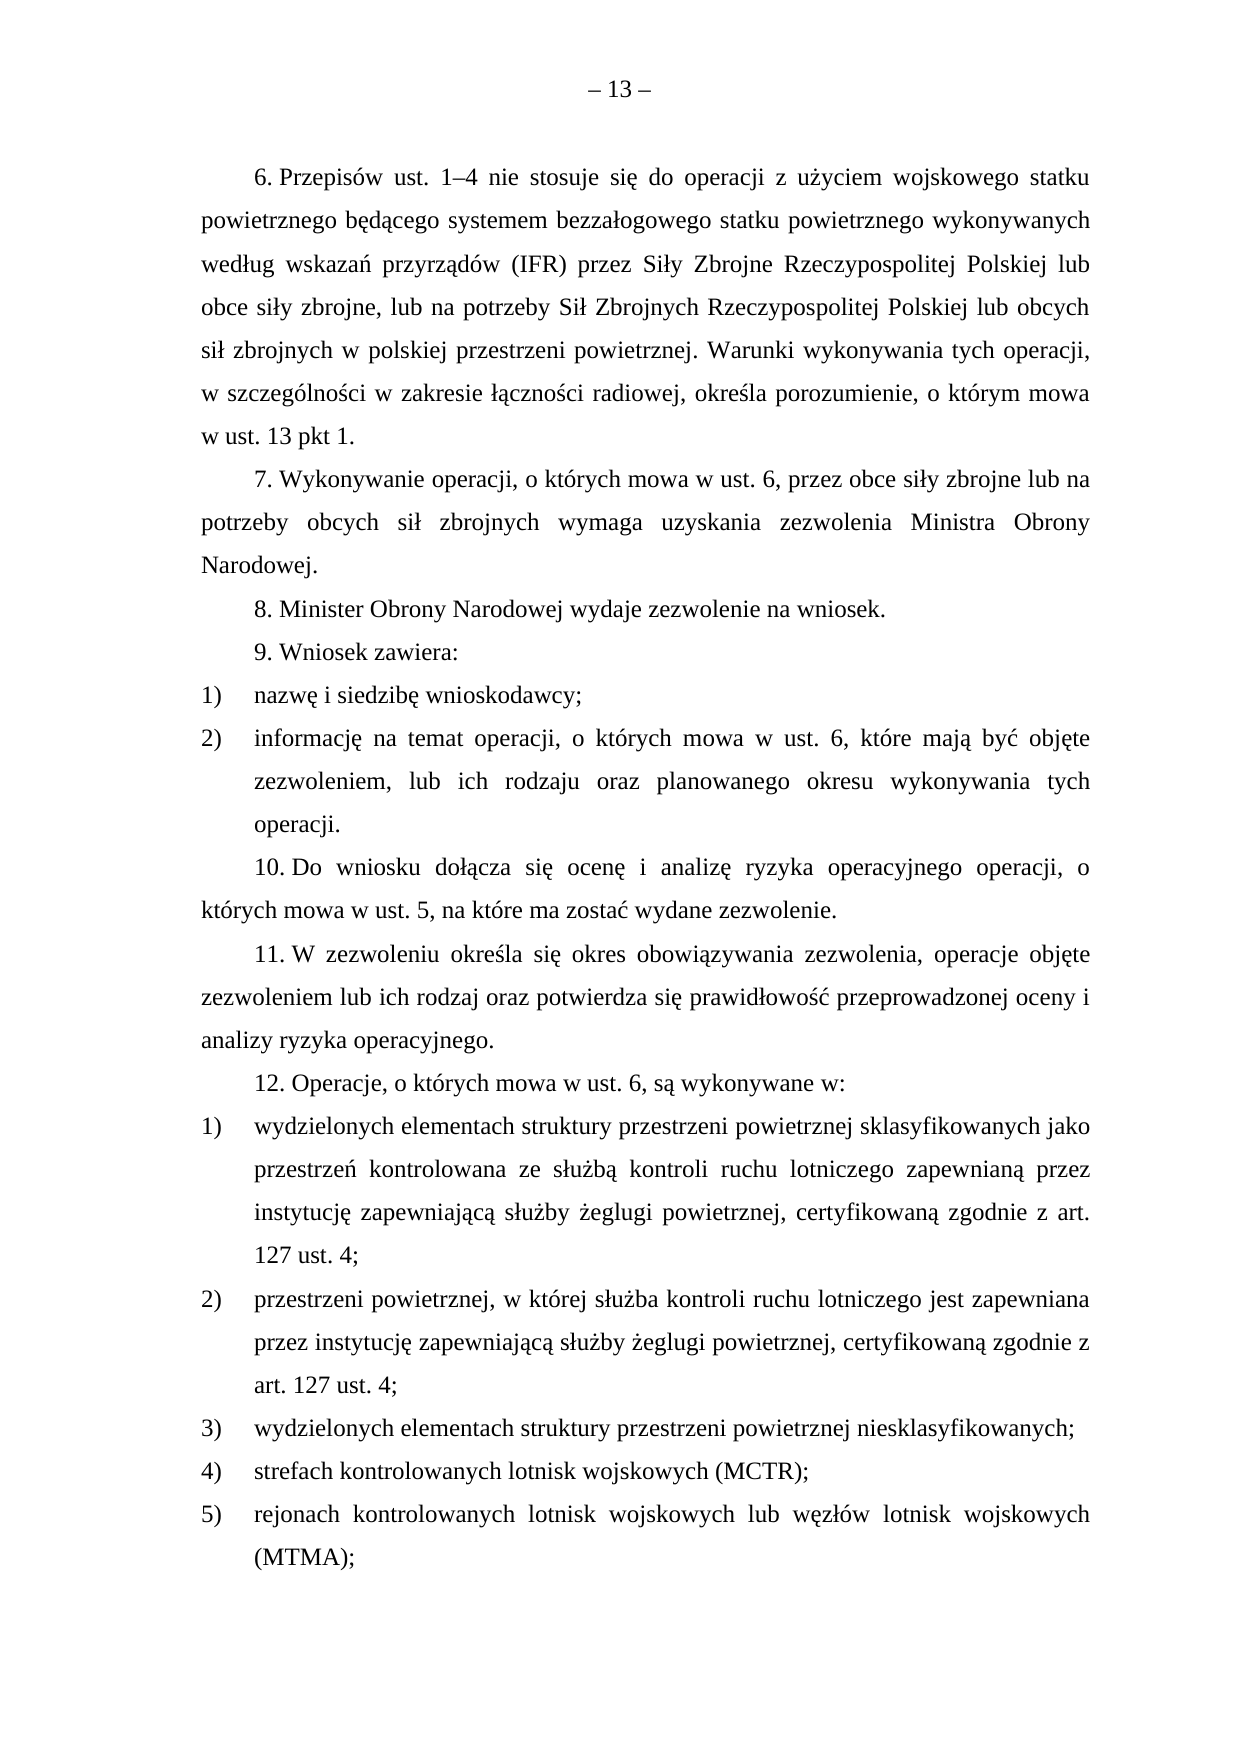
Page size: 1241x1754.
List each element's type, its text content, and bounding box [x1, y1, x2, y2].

text 1) wydzielonych elementach struktury przestrzeni powietrznej sklasyfikowanych jako przestrzeń kontrolowana ze służbą kontroli ruchu lotniczego zapewnianą przez instytucję zapewniającą służby żeglugi powietrznej, certyfikowaną zgodnie z art. 127 ust. 4; [201, 1111, 1091, 1269]
text 2) informację na temat operacji, o których mowa w ust. 6, które mają być objęte zezwoleniem, lub ich rodzaju oraz planowanego okresu wykonywania tych operacji. [201, 723, 1091, 838]
text 11. W zezwoleniu określa się okres obowiązywania zezwolenia, operacje objęte zezwoleniem lub ich rodzaj oraz potwierdza się prawidłowość przeprowadzonej oceny i analizy ryzyka operacyjnego. [201, 939, 1091, 1054]
text 12. Operacje, o których mowa w ust. 6, są wykonywane w: [201, 1068, 1091, 1097]
text 10. Do wniosku dołącza się ocenę i analizę ryzyka operacyjnego operacji, o których mowa w ust. 5, na które ma zostać wydane zezwolenie. [201, 852, 1091, 924]
text 2) przestrzeni powietrznej, w której służba kontroli ruchu lotniczego jest zapewniana przez instytucję zapewniającą służby żeglugi powietrznej, certyfikowaną zgodnie z art. 127 ust. 4; [201, 1284, 1091, 1399]
text 7. Wykonywanie operacji, o których mowa w ust. 6, przez obce siły zbrojne lub na potrzeby obcych sił zbrojnych wymaga uzyskania zezwolenia Ministra Obrony Narodowej. [201, 464, 1091, 579]
text 5) rejonach kontrolowanych lotnisk wojskowych lub węzłów lotnisk wojskowych (MTMA); [201, 1499, 1091, 1571]
text 9. Wniosek zawiera: [201, 637, 1091, 666]
text 1) nazwę i siedzibę wnioskodawcy; [201, 680, 1091, 709]
text 8. Minister Obrony Narodowej wydaje zezwolenie na wniosek. [201, 594, 1091, 622]
text 3) wydzielonych elementach struktury przestrzeni powietrznej niesklasyfikowanych; [201, 1413, 1091, 1442]
text 6. Przepisów ust. 1–4 nie stosuje się do operacji z użyciem wojskowego statku powietrznego będącego systemem bezzałogowego statku powietrznego wykonywanych według wskazań przyrządów (IFR) przez Siły Zbrojne Rzeczypospolitej Polskiej lub obce siły zbrojne, lub na potrzeby Sił Zbrojnych Rzeczypospolitej Polskiej lub obcych sił zbrojnych w polskiej przestrzeni powietrznej. Warunki wykonywania tych operacji, w szczególności w zakresie łączności radiowej, określa porozumienie, o którym mowa w ust. 13 pkt 1. [201, 162, 1091, 450]
text 4) strefach kontrolowanych lotnisk wojskowych (MCTR); [201, 1456, 1091, 1485]
